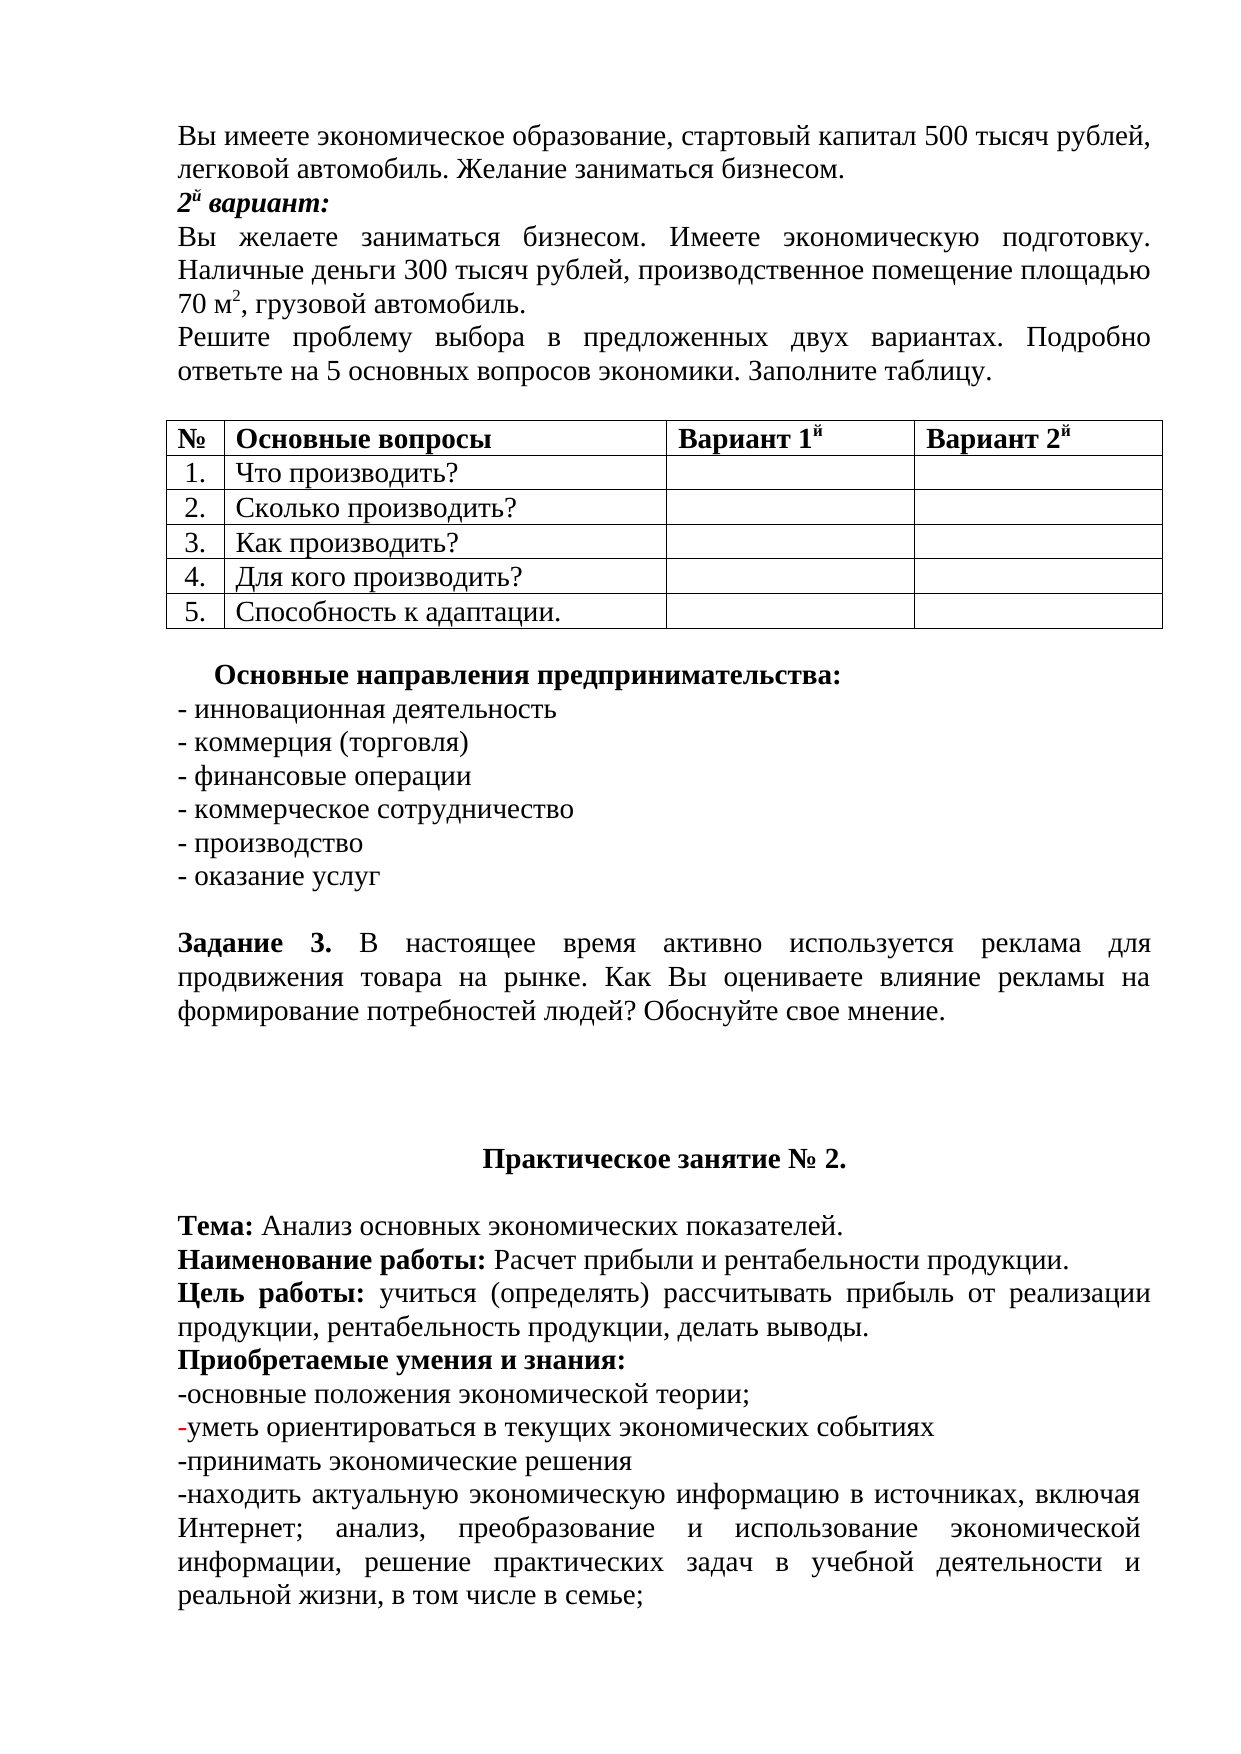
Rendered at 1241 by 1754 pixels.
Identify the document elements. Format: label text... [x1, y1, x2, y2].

text -основные положения экономической теории; [177, 1376, 1152, 1409]
table_cell Для кого производить? [225, 559, 666, 593]
table_cell Как производить? [225, 525, 666, 558]
table_cell [915, 559, 1162, 593]
text Практическое занятие № 2. [177, 1141, 1152, 1175]
table_cell Сколько производить? [225, 490, 666, 524]
table_cell [915, 525, 1162, 558]
table_cell [667, 559, 914, 593]
text Наименование работы: Расчет прибыли и рентабельности продукции. [177, 1242, 1152, 1275]
text Основные направления предпринимательства: [177, 657, 1152, 691]
table_cell 5. [167, 594, 224, 627]
text Решите проблему выбора в предложенных двух вариантах. Подробно ответьте на 5 основных вопросов экономики. Заполните таблицу. [177, 319, 1152, 386]
table_cell 1. [167, 456, 224, 489]
text - инновационная деятельность [177, 691, 1152, 724]
table_cell [915, 594, 1162, 627]
text -находить актуальную экономическую информацию в источниках, включая Интернет; анализ, преобразование и использование экономической информации, решение практических задач в учебной деятельности и реальной жизни, в том числе в семье; [177, 1477, 1141, 1611]
table_header Вариант 1й [667, 421, 914, 454]
text Вы желаете заниматься бизнесом. Имеете экономическую подготовку. Наличные деньги 300 тысяч рублей, производственное помещение площадью , грузовой автомобиль. [177, 219, 1152, 319]
text - коммерция (торговля) [177, 724, 1152, 758]
table_cell [667, 456, 914, 489]
text Приобретаемые умения и знания: [177, 1342, 1152, 1376]
text Цель работы: учиться (определять) рассчитывать прибыль от реализации продукции, рентабельность продукции, делать выводы. [177, 1275, 1152, 1342]
table_header № [167, 421, 224, 454]
table_cell [667, 525, 914, 558]
text Тема: Анализ основных экономических показателей. [177, 1208, 1152, 1242]
text - финансовые операции [177, 758, 1152, 791]
text Задание 3. В настоящее время активно используется реклама для продвижения товара на рынке. Как Вы оцениваете влияние рекламы на формирование потребностей людей? Обоснуйте свое мнение. [177, 926, 1152, 1026]
table_cell Что производить? [225, 456, 666, 489]
text 2й вариант: [177, 185, 1152, 219]
table_header Вариант 2й [915, 421, 1162, 454]
text - оказание услуг [177, 858, 1152, 892]
table_cell [915, 456, 1162, 489]
table_cell [667, 490, 914, 524]
table_cell 2. [167, 490, 224, 524]
text -уметь ориентироваться в текущих экономических событиях [177, 1409, 1152, 1443]
table_header Основные вопросы [225, 421, 666, 454]
table_cell Способность к адаптации. [225, 594, 666, 627]
text - производство [177, 825, 1152, 858]
table_cell 4. [167, 559, 224, 593]
table_cell [667, 594, 914, 627]
table_cell 3. [167, 525, 224, 558]
text Вы имеете экономическое образование, стартовый капитал 500 тысяч рублей, легковой автомобиль. Желание заниматься бизнесом. [177, 118, 1152, 185]
text -принимать экономические решения [177, 1443, 1141, 1477]
text - коммерческое сотрудничество [177, 791, 1152, 825]
table_cell [915, 490, 1162, 524]
